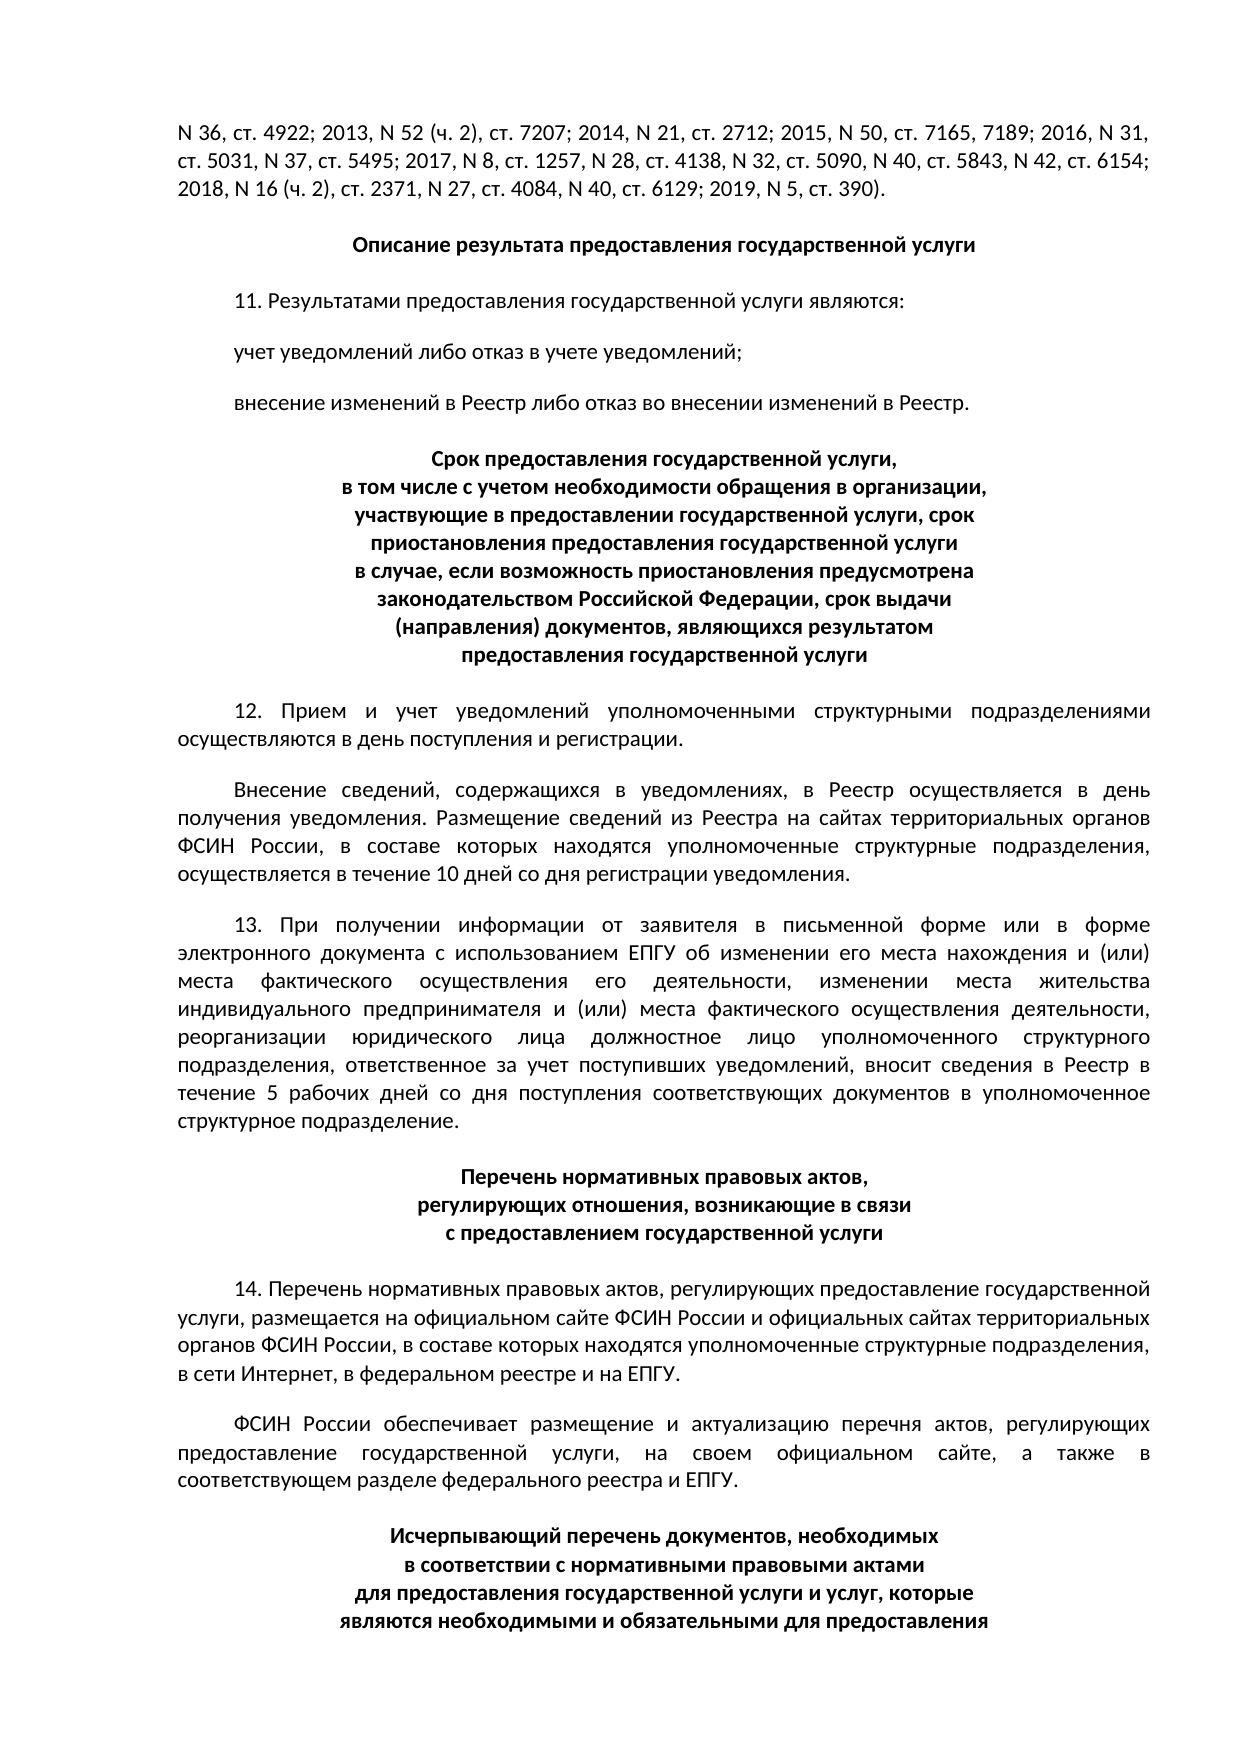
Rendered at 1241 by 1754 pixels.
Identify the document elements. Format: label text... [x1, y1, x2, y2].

text внесение изменений в Реестр либо отказ во внесении изменений в Реестр. [177, 388, 1152, 416]
text 13. При получении информации от заявителя в письменной форме или в форме электронного документа с использованием ЕПГУ об изменении его места нахождения и (или) места фактического осуществления его деятельности, изменении места жительства индивидуального предпринимателя и (или) места фактического осуществления деятельности, реорганизации юридического лица должностное лицо уполномоченного структурного подразделения, ответственное за учет поступивших уведомлений, вносит сведения в Реестр в течение 5 рабочих дней со дня поступления соответствующих документов в уполномоченное структурное подразделение. [177, 910, 1152, 1134]
title (направления) документов, являющихся результатом [177, 612, 1152, 640]
text 14. Перечень нормативных правовых актов, регулирующих предоставление государственной услуги, размещается на официальном сайте ФСИН России и официальных сайтах территориальных органов ФСИН России, в составе которых находятся уполномоченные структурные подразделения, в сети Интернет, в федеральном реестре и на ЕПГУ. [177, 1274, 1152, 1387]
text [177, 118, 1152, 202]
title с предоставлением государственной услуги [177, 1218, 1152, 1247]
text учет уведомлений либо отказ в учете уведомлений; [177, 337, 1152, 365]
text 12. Прием и учет уведомлений уполномоченными структурными подразделениями осуществляются в день поступления и регистрации. [177, 696, 1152, 752]
title приостановления предоставления государственной услуги [177, 528, 1152, 556]
text Внесение сведений, содержащихся в уведомлениях, в Реестр осуществляется в день получения уведомления. Размещение сведений из Реестра на сайтах территориальных органов ФСИН России, в составе которых находятся уполномоченные структурные подразделения, осуществляется в течение 10 дней со дня регистрации уведомления. [177, 775, 1152, 887]
text 11. Результатами предоставления государственной услуги являются: [177, 286, 1152, 314]
title регулирующих отношения, возникающие в связи [177, 1191, 1152, 1218]
title в соответствии с нормативными правовыми актами [177, 1550, 1152, 1578]
title предоставления государственной услуги [177, 640, 1152, 668]
title в случае, если возможность приостановления предусмотрена [177, 556, 1152, 584]
title законодательством Российской Федерации, срок выдачи [177, 584, 1152, 612]
title Перечень нормативных правовых актов, [177, 1162, 1152, 1191]
title для предоставления государственной услуги и услуг, которые [177, 1578, 1152, 1606]
title Исчерпывающий перечень документов, необходимых [177, 1522, 1152, 1550]
title Срок предоставления государственной услуги, [177, 444, 1152, 472]
title в том числе с учетом необходимости обращения в организации, [177, 472, 1152, 500]
title Описание результата предоставления государственной услуги [177, 230, 1152, 258]
title участвующие в предоставлении государственной услуги, срок [177, 500, 1152, 528]
title являются необходимыми и обязательными для предоставления [177, 1606, 1152, 1634]
text ФСИН России обеспечивает размещение и актуализацию перечня актов, регулирующих предоставление государственной услуги, на своем официальном сайте, а также в соответствующем разделе федерального реестра и ЕПГУ. [177, 1409, 1152, 1494]
